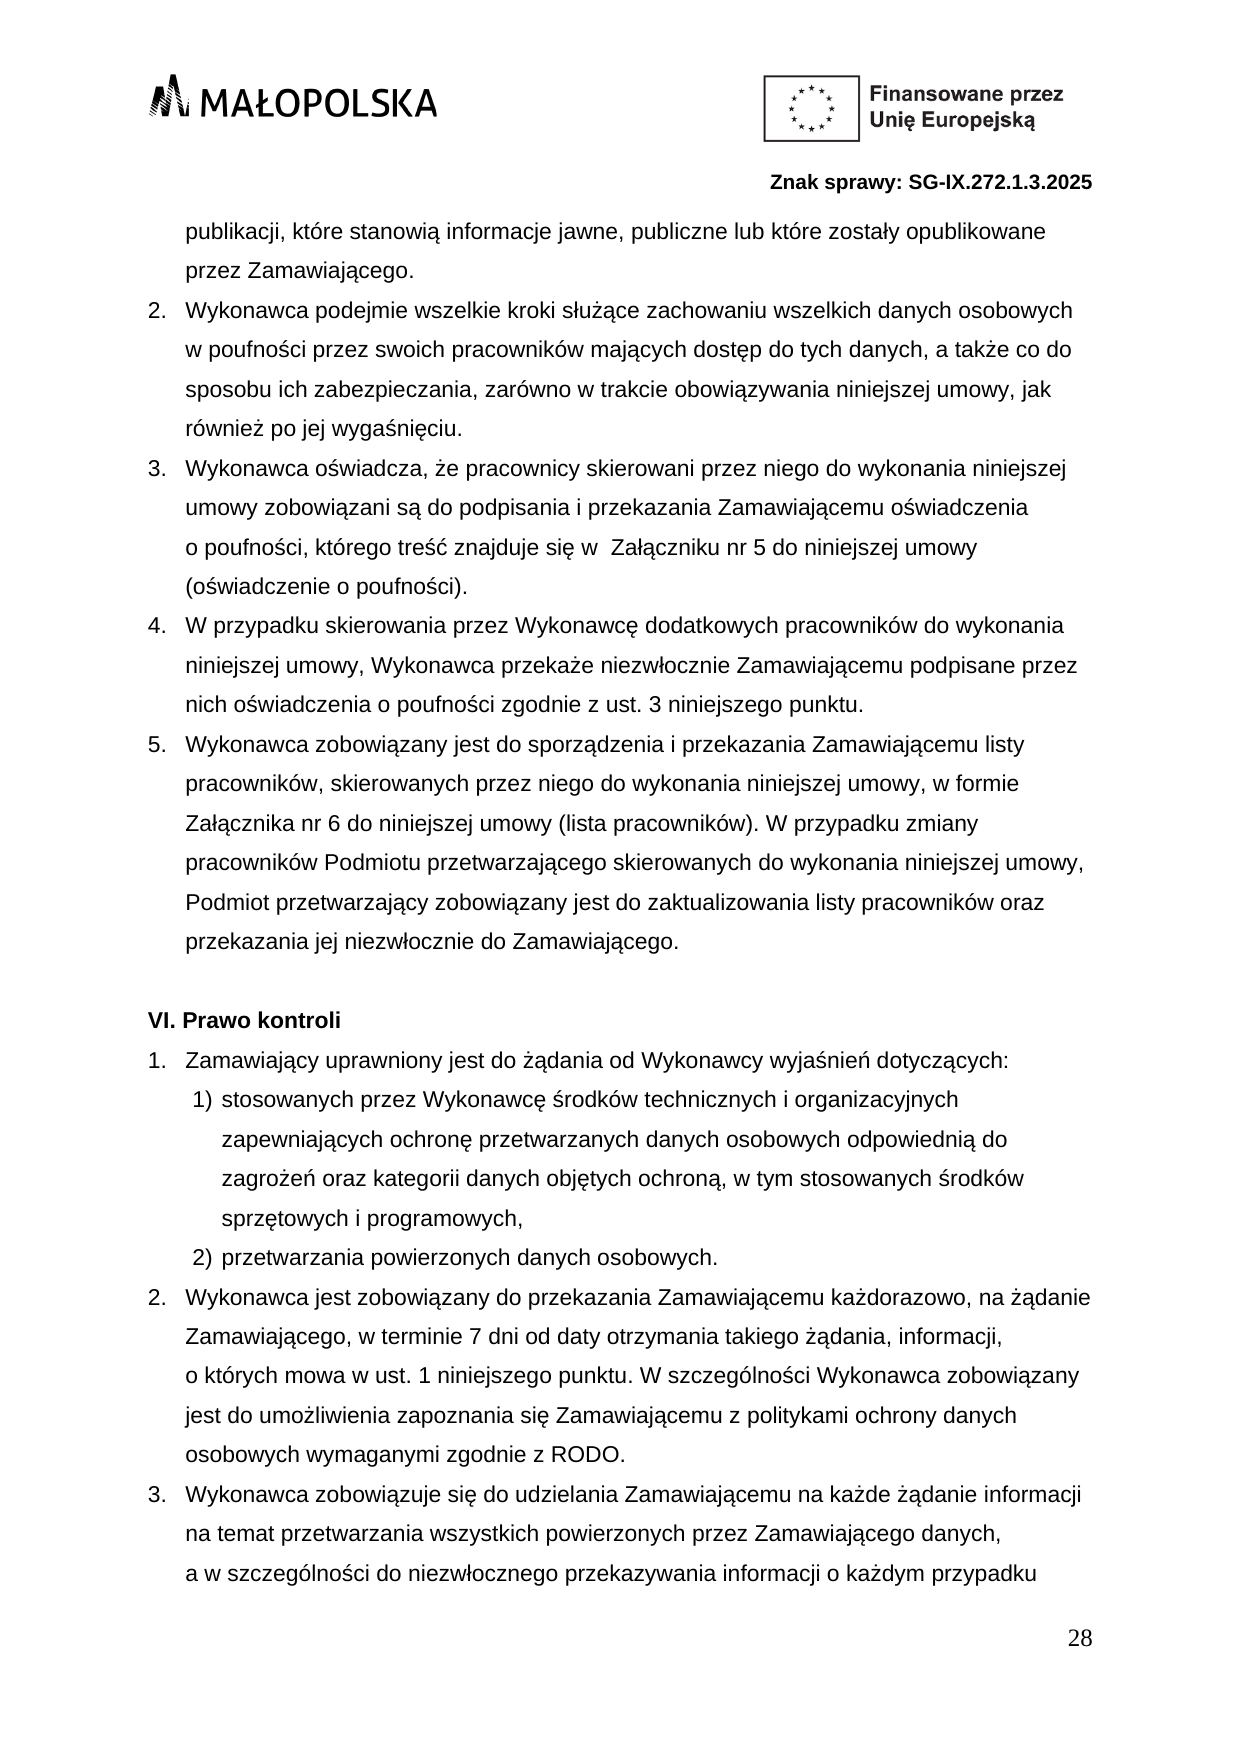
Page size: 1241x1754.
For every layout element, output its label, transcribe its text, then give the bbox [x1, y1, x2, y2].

list stosowanych przez Wykonawcę środków technicznych i organizacyjnych zapewniających ochronę przetwarzanych danych osobowych odpowiednią do zagrożeń oraz kategorii danych objętych ochroną, w tym stosowanych środków sprzętowych i programowych, [192, 1086, 1090, 1231]
list Wykonawca zobowiązany jest do sporządzenia i przekazania Zamawiającemu listy pracowników, skierowanych przez niego do wykonania niniejszej umowy, w formie Załącznika nr 6 do niniejszej umowy (lista pracowników). W przypadku zmiany pracowników Podmiotu przetwarzającego skierowanych do wykonania niniejszej umowy, Podmiot przetwarzający zobowiązany jest do zaktualizowania listy pracowników oraz przekazania jej niezwłocznie do Zamawiającego. [148, 731, 1093, 954]
picture [147, 73, 437, 118]
text VI. Prawo kontroli [148, 1007, 1093, 1033]
list Wykonawca podejmie wszelkie kroki służące zachowaniu wszelkich danych osobowych w poufności przez swoich pracowników mających dostęp do tych danych, a także co do sposobu ich zabezpieczania, zarówno w trakcie obowiązywania niniejszej umowy, jak również po jej wygaśnięciu. [148, 297, 1093, 441]
picture [761, 73, 1093, 144]
list przetwarzania powierzonych danych osobowych. [192, 1244, 1090, 1270]
list Wykonawca jest zobowiązany do przekazania Zamawiającemu każdorazowo, na żądanie Zamawiającego, w terminie 7 dni od daty otrzymania takiego żądania, informacji, o których mowa w ust. 1 niniejszego punktu. W szczególności Wykonawca zobowiązany jest do umożliwienia zapoznania się Zamawiającemu z politykami ochrony danych osobowych wymaganymi zgodnie z RODO. [148, 1283, 1093, 1468]
list W przypadku skierowania przez Wykonawcę dodatkowych pracowników do wykonania niniejszej umowy, Wykonawca przekaże niezwłocznie Zamawiającemu podpisane przez nich oświadczenia o poufności zgodnie z ust. 3 niniejszego punktu. [148, 612, 1093, 718]
list Wykonawca oświadcza, że pracownicy skierowani przez niego do wykonania niniejszej umowy zobowiązani są do podpisania i przekazania Zamawiającemu oświadczenia o poufności, którego treść znajduje się w Załączniku nr 5 do niniejszej umowy (oświadczenie o poufności). [148, 454, 1093, 599]
list Zamawiający uprawniony jest do żądania od Wykonawcy wyjaśnień dotyczących: [148, 1047, 1093, 1073]
